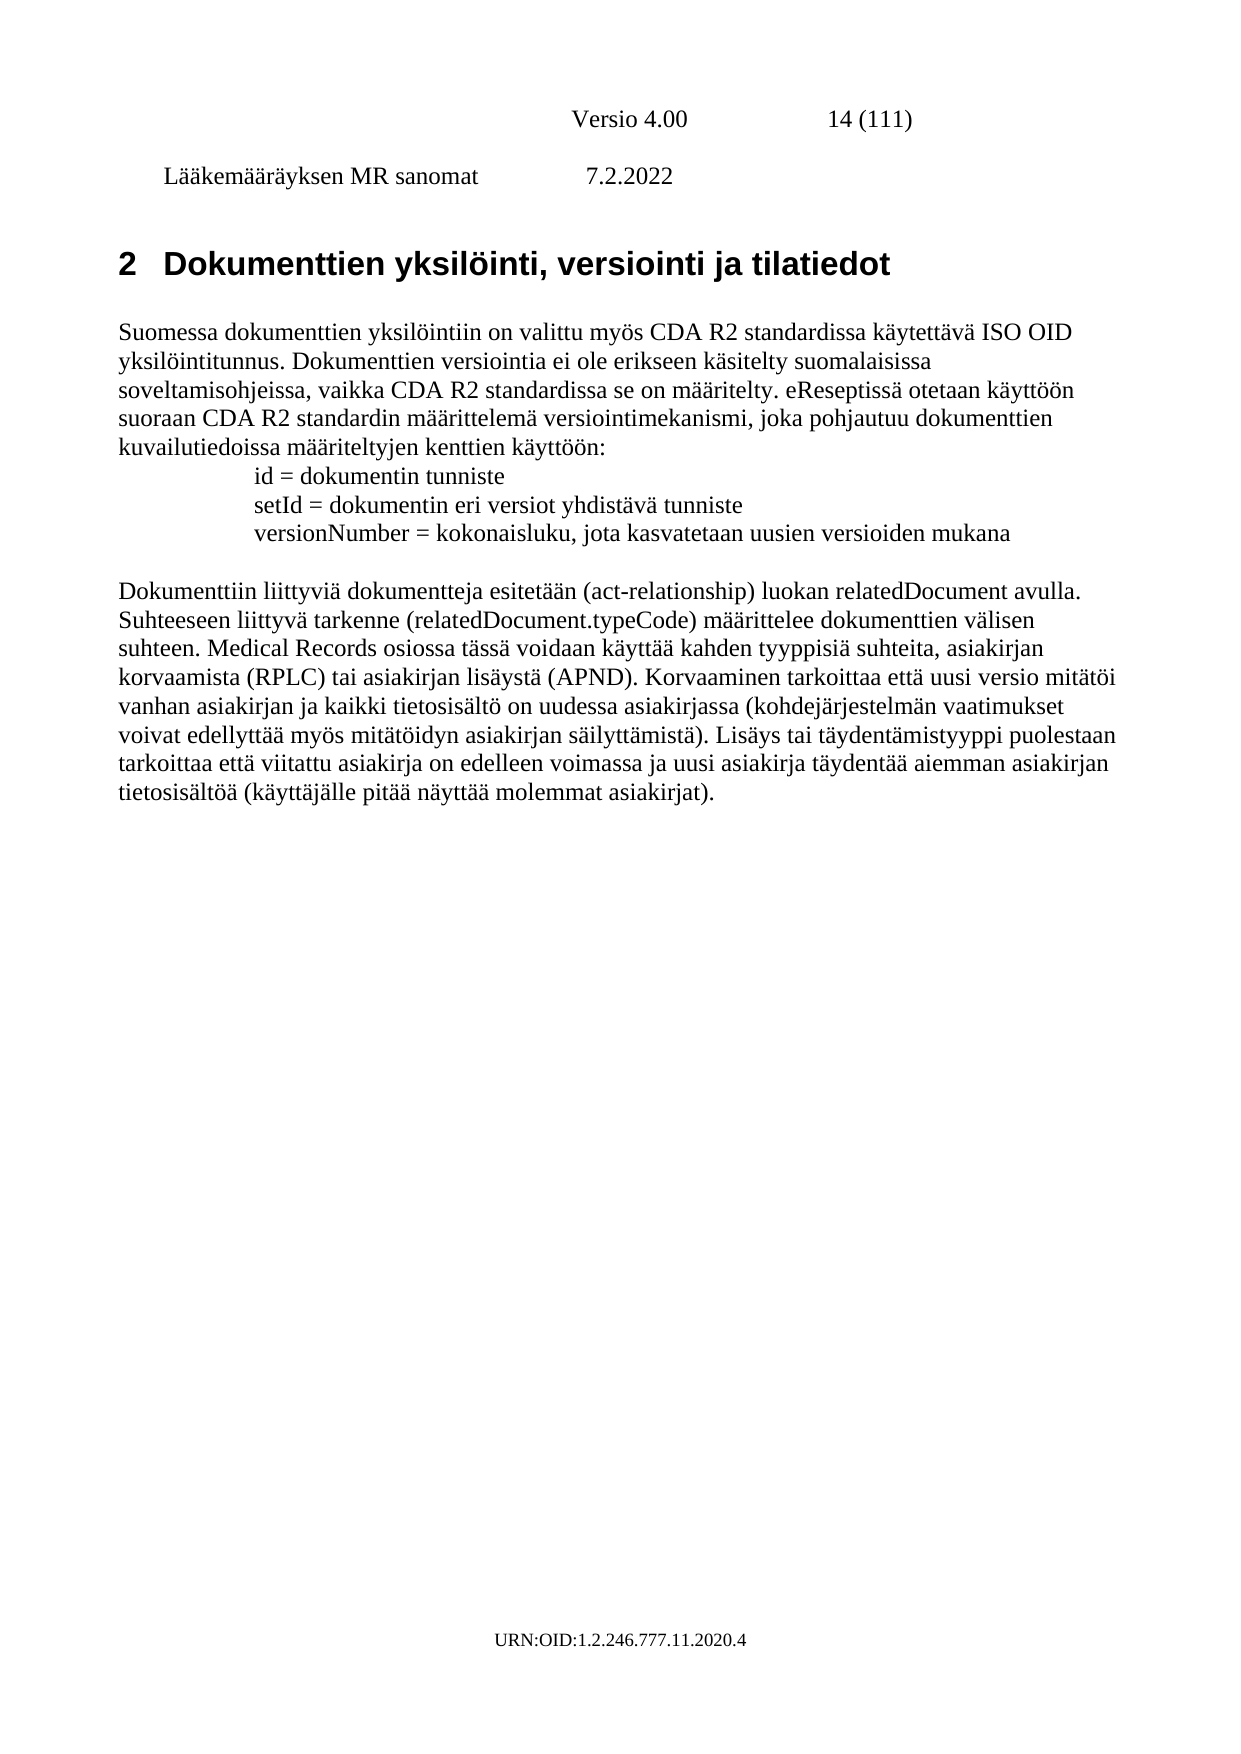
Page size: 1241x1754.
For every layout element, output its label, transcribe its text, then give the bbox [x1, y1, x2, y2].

text versionNumber = kokonaisluku, jota kasvatetaan uusien versioiden mukana [118, 518, 1122, 547]
text id = dokumentin tunniste [118, 461, 1122, 490]
text setId = dokumentin eri versiot yhdistävä tunniste [118, 490, 1122, 518]
text Dokumenttiin liittyviä dokumentteja esitetään (act-relationship) luokan relatedDocument avulla. [118, 576, 1122, 605]
text Suomessa dokumenttien yksilöintiin on valittu myös CDA R2 standardissa käytettävä ISO OID yksilöintitunnus. Dokumenttien versiointia ei ole erikseen käsitelty suomalaisissa soveltamisohjeissa, vaikka CDA R2 standardissa se on määritelty. eReseptissä otetaan käyttöön suoraan CDA R2 standardin määrittelemä versiointimekanismi, joka pohjautuu dokumenttien kuvailutiedoissa määriteltyjen kenttien käyttöön: [118, 317, 1122, 461]
subtitle Dokumenttien yksilöinti, versiointi ja tilatiedot [118, 244, 1122, 282]
text Suhteeseen liittyvä tarkenne (relatedDocument.typeCode) määrittelee dokumenttien välisen suhteen. Medical Records osiossa tässä voidaan käyttää kahden tyyppisiä suhteita, asiakirjan korvaamista (RPLC) tai asiakirjan lisäystä (APND). Korvaaminen tarkoittaa että uusi versio mitätöi vanhan asiakirjan ja kaikki tietosisältö on uudessa asiakirjassa (kohdejärjestelmän vaatimukset voivat edellyttää myös mitätöidyn asiakirjan säilyttämistä). Lisäys tai täydentämistyyppi puolestaan tarkoittaa että viitattu asiakirja on edelleen voimassa ja uusi asiakirja täydentää aiemman asiakirjan tietosisältöä (käyttäjälle pitää näyttää molemmat asiakirjat). [118, 605, 1122, 806]
